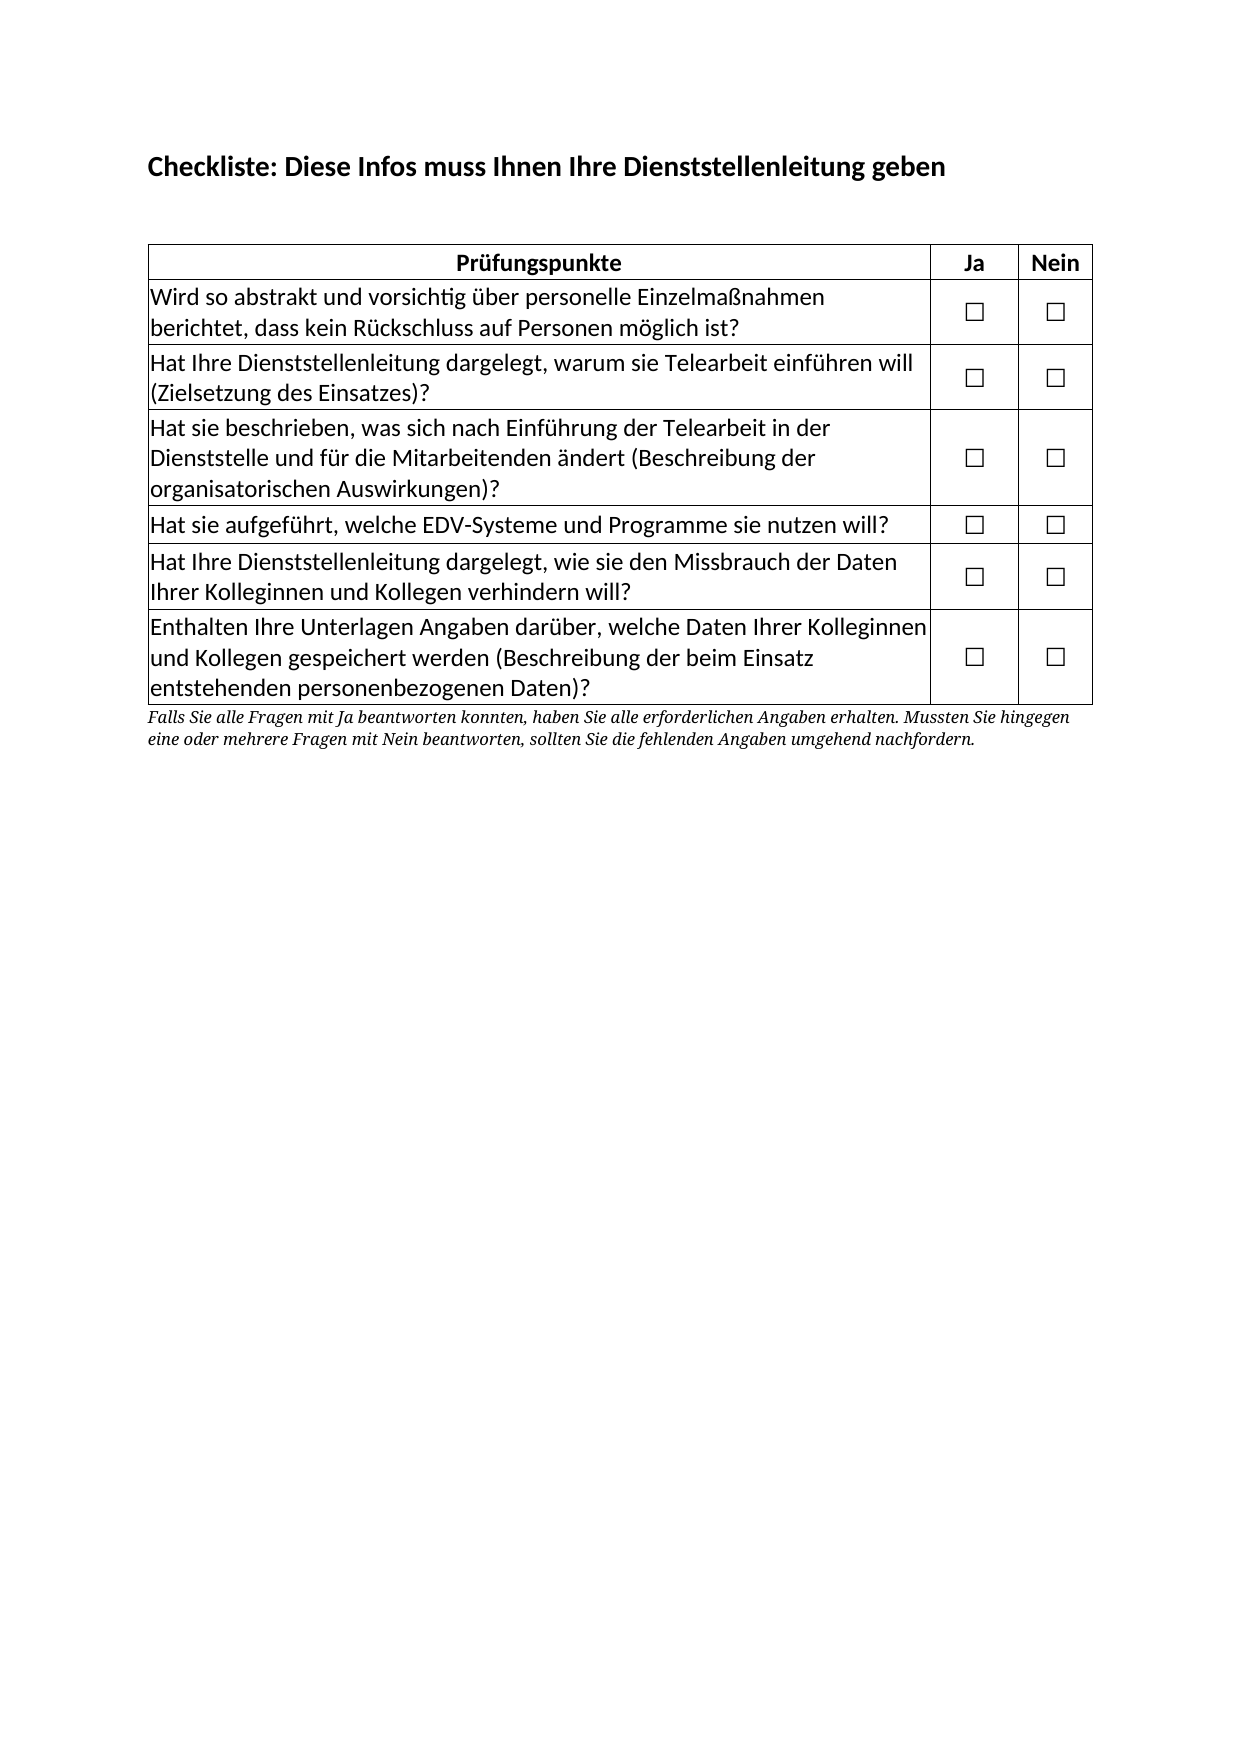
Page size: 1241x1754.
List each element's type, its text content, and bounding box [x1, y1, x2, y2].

text Falls Sie alle Fragen mit Ja beantworten konnten, haben Sie alle erforderlichen Angaben erhalten. Mussten Sie hingegen eine oder mehrere Fragen mit Nein beantworten, sollten Sie die fehlenden Angaben umgehend nachfordern. [148, 705, 1093, 751]
table_cell ☐ [931, 610, 1018, 704]
table_cell ☐ [931, 506, 1018, 543]
table_cell ☐ [931, 410, 1018, 505]
table_header Prüfungspunkte [149, 245, 930, 279]
table_cell Hat Ihre Dienststellenleitung dargelegt, warum sie Telearbeit einführen will (Zielsetzung des Einsatzes)? [149, 345, 930, 409]
table_cell ☐ [1019, 280, 1092, 344]
table_cell ☐ [1019, 544, 1092, 608]
table_cell Enthalten Ihre Unterlagen Angaben darüber, welche Daten Ihrer Kolleginnen und Kollegen gespeichert werden (Beschreibung der beim Einsatz entstehenden personenbezogenen Daten)? [149, 610, 930, 704]
table_cell ☐ [1019, 506, 1092, 543]
table_cell Hat sie aufgeführt, welche EDV-Systeme und Programme sie nutzen will? [149, 506, 930, 543]
table_cell ☐ [931, 345, 1018, 409]
table_cell ☐ [931, 280, 1018, 344]
table_cell Hat sie beschrieben, was sich nach Einführung der Telearbeit in der Dienststelle und für die Mitarbeitenden ändert (Beschreibung der organisatorischen Auswirkungen)? [149, 410, 930, 505]
table_cell ☐ [1019, 345, 1092, 409]
table_header Nein [1019, 245, 1092, 279]
table_header Ja [931, 245, 1018, 279]
table_cell ☐ [1019, 610, 1092, 704]
table_cell ☐ [1019, 410, 1092, 505]
table_cell Hat Ihre Dienststellenleitung dargelegt, wie sie den Missbrauch der Daten Ihrer Kolleginnen und Kollegen verhindern will? [149, 544, 930, 608]
table_cell ☐ [931, 544, 1018, 608]
table_cell Wird so abstrakt und vorsichtig über personelle Einzelmaßnahmen berichtet, dass kein Rückschluss auf Personen möglich ist? [149, 280, 930, 344]
text Checkliste: Diese Infos muss Ihnen Ihre Dienststellenleitung geben [148, 148, 1093, 183]
